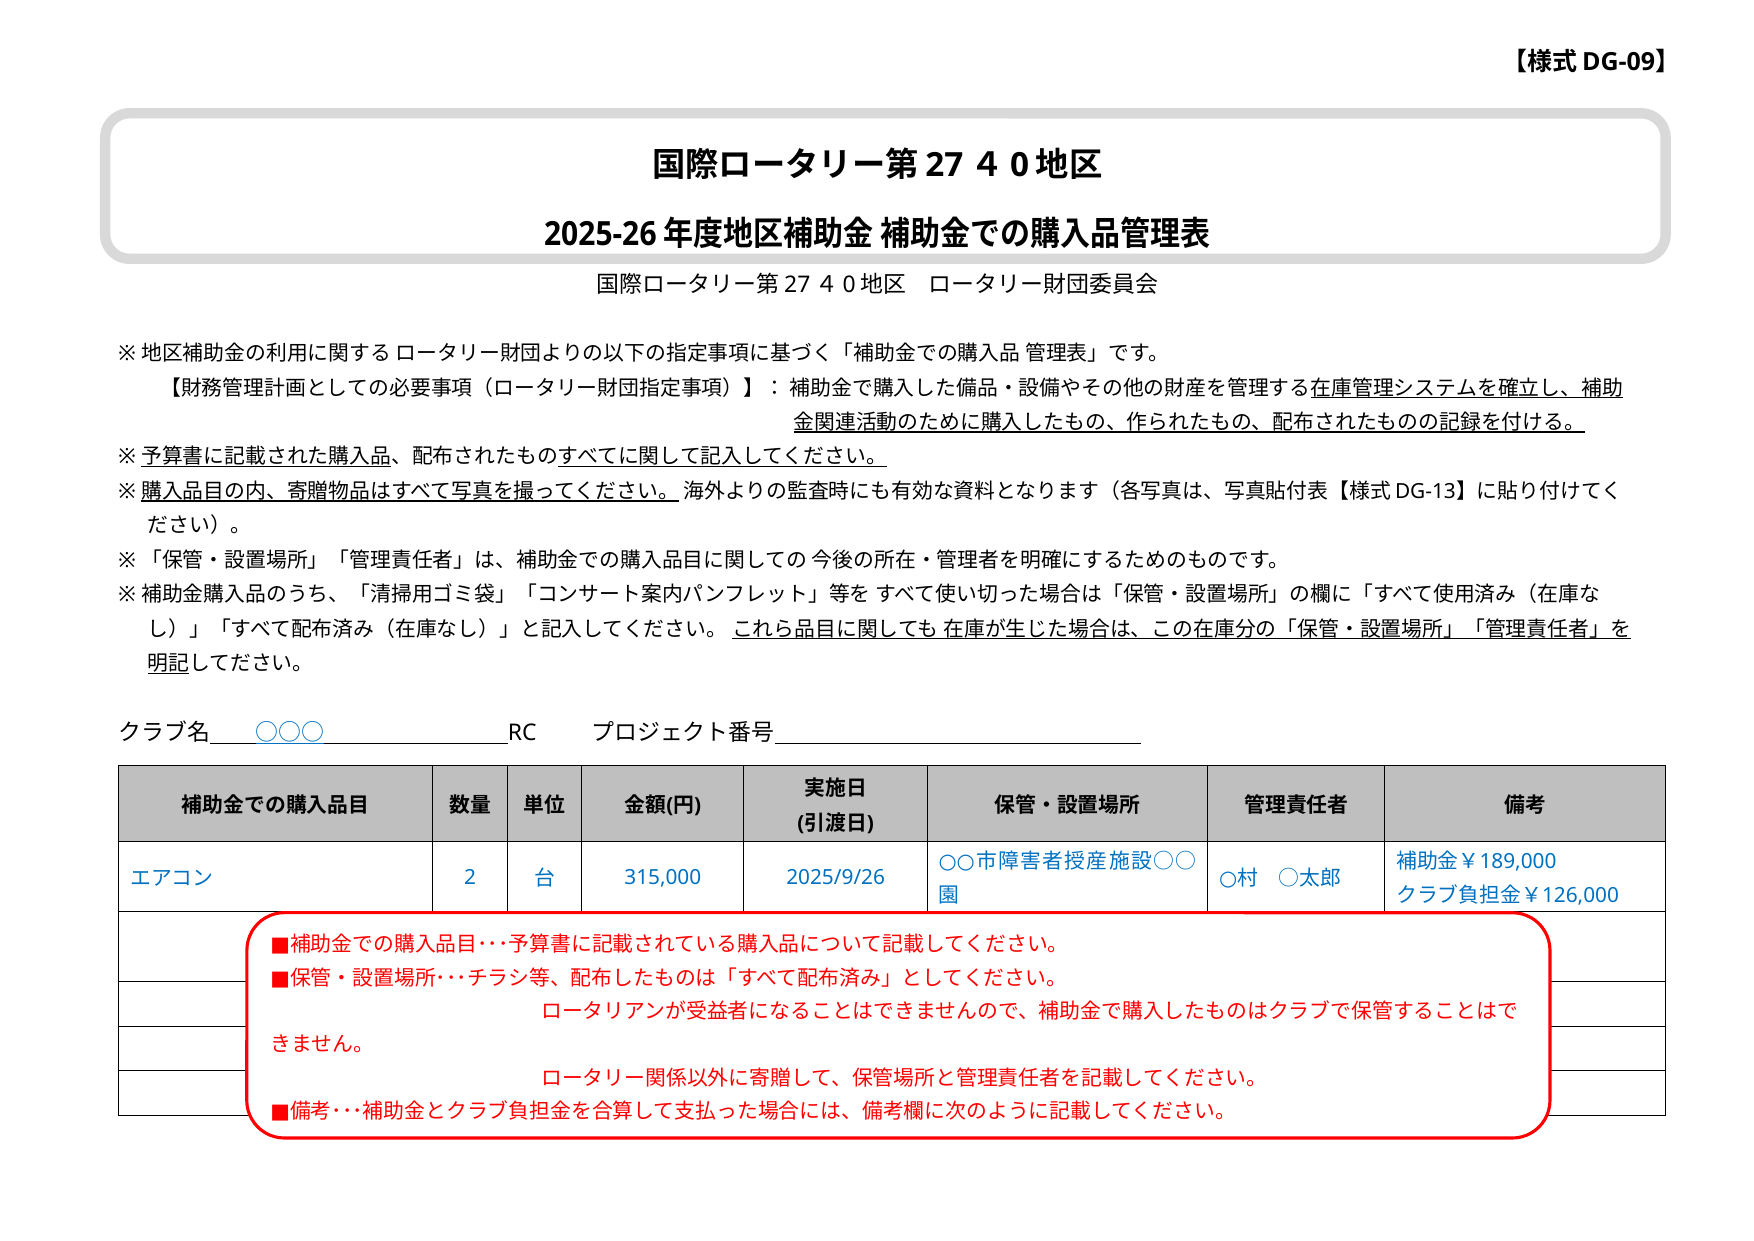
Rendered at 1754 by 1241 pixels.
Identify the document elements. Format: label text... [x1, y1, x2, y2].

text ※ 購入品目の内、寄贈物品はすべて写真を撮ってください。 海外よりの監査時にも有効な資料となります（各写真は、写真貼付表【様式DG-13】に貼り付けてください）。 [118, 472, 1636, 541]
table_header 備考 [1385, 766, 1665, 841]
table_cell [1552, 1027, 1665, 1070]
table_header 金額(円) [582, 766, 743, 841]
table_cell 2 [433, 842, 507, 911]
table_header 実施日 (引渡日) [744, 766, 927, 841]
text 2025-26年度地区補助金 補助金での購入品管理表 [118, 196, 1636, 265]
text 国際ロータリー第27４0地区 ロータリー財団委員会 [118, 265, 1636, 300]
table_cell 補助金￥189,000 クラブ負担金￥126,000 [1385, 842, 1665, 911]
text ※ 地区補助金の利用に関する ロータリー財団よりの以下の指定事項に基づく「補助金での購入品 管理表」です。 [118, 334, 1636, 369]
table_cell [1552, 982, 1665, 1026]
text 【財務管理計画としての必要事項（ロータリー財団指定事項）】： 補助金で購入した備品・設備やその他の財産を管理する在庫管理システムを確立し、補助金関連活動のために購入したもの、作られたもの、配布されたものの記録を付ける。 [160, 369, 1636, 438]
table_header 単位 [508, 766, 581, 841]
table_cell ○村 ○太郎 [1208, 842, 1384, 911]
text クラブ名 ○○○ RC プロジェクト番号 [118, 713, 1636, 748]
table_header 管理責任者 [1208, 766, 1384, 841]
table_cell ○○市障害者授産施設○○園 [928, 842, 1207, 911]
table_cell 台 [508, 842, 581, 911]
table_cell [119, 982, 245, 1026]
table_cell 2025/9/26 [744, 842, 927, 911]
text 国際ロータリー第27４0地区 [118, 127, 1636, 196]
table_cell [119, 912, 272, 981]
text ※ 補助金購入品のうち、「清掃用ゴミ袋」「コンサート案内パンフレット」等を すべて使い切った場合は「保管・設置場所」の欄に「すべて使用済み（在庫なし）」「すべて配布済み（在庫なし）」と記入してください。 これら品目に関しても 在庫が生じた場合は、この在庫分の「保管・設置場所」「管理責任者」を明記してださい。 [118, 576, 1636, 679]
text ※ 予算書に記載された購入品、配布されたものすべてに関して記入してください。 [118, 438, 1636, 472]
table_cell エアコン [119, 842, 432, 911]
text ※ 「保管・設置場所」「管理責任者」は、補助金での購入品目に関しての 今後の所在・管理者を明確にするためのものです。 [118, 541, 1636, 576]
table_header 補助金での購入品目 [119, 766, 432, 841]
table_cell [1550, 1071, 1665, 1115]
table_header 数量 [433, 766, 507, 841]
table_cell [119, 1071, 247, 1115]
table_header 保管・設置場所 [928, 766, 1207, 841]
table_cell 315,000 [582, 842, 743, 911]
table_cell [119, 1027, 245, 1070]
table_cell [1525, 912, 1665, 981]
